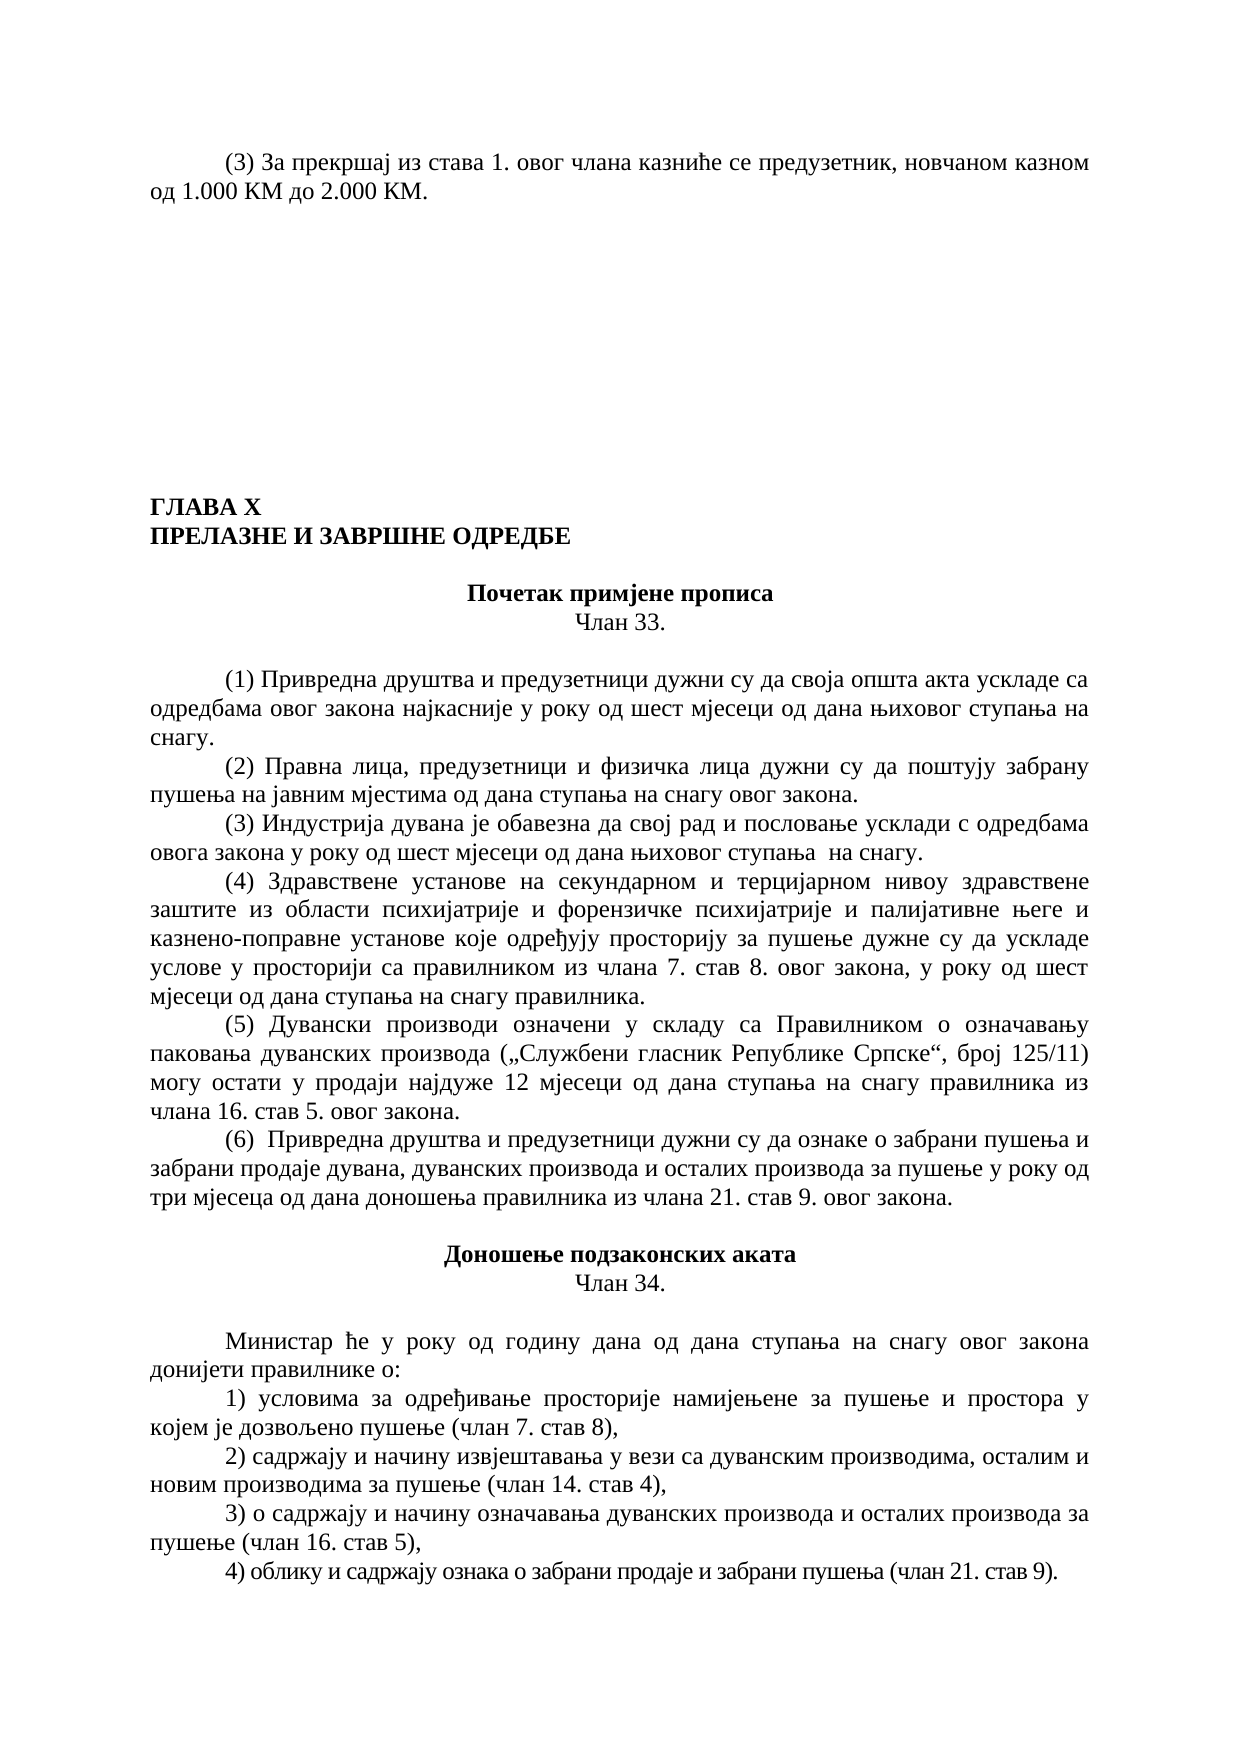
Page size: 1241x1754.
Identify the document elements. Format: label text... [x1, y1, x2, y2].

text (6) Привредна друштва и предузетници дужни су да ознаке о забрани пушења и забрани продаје дувана, дуванских производа и осталих производа за пушење у року од три мјесеца од дана доношења правилника из члана 21. став 9. овог закона. [150, 1124, 1090, 1211]
text (3) За прекршај из става 1. овог члана казниће се предузетник, новчаном казном од 1.000 КМ до 2.000 КМ. [150, 147, 1090, 204]
text 1) условима за одређивање просторије намијењене за пушење и простора у којем је дозвољено пушење (члан 7. став 8), [150, 1383, 1090, 1441]
text 3) о садржају и начину означавања дуванских производа и осталих производа за пушење (члан 16. став 5), [150, 1498, 1090, 1556]
text Члан 33. [150, 607, 1090, 636]
text Почетак примјене прописа [150, 578, 1090, 607]
text ПРЕЛАЗНЕ И ЗАВРШНЕ ОДРЕДБЕ [150, 521, 1090, 549]
text ГЛАВА X [150, 492, 1090, 521]
text (5) Дувански производи означени у складу са Правилником о означавању паковања дуванских производа („Службени гласник Републике Српске“, број 125/11) могу остати у продаји најдуже 12 мјесеци од дана ступања на снагу правилника из члана 16. став 5. овог закона. [150, 1009, 1090, 1124]
text Члан 34. [150, 1268, 1090, 1297]
text (2) Правна лица, предузетници и физичка лица дужни су да поштују забрану пушења на јавним мјестима од дана ступања на снагу овог закона. [150, 751, 1090, 808]
text (1) Привредна друштва и предузетници дужни су да своја општа акта ускладе са одредбама овог закона најкасније у року од шест мјесеци од дана њиховог ступања на снагу. [150, 664, 1090, 751]
text 4) облику и садржају ознака о забрани продаје и забрани пушења (члан 21. став 9). [150, 1556, 1090, 1584]
text (4) Здравствене установе на секундарном и терцијарном нивоу здравствене заштите из области психијатрије и форензичке психијатрије и палијативне његе и казнено-поправне установе које одређују просторију за пушење дужне су да ускладе услове у просторији са правилником из члана 7. став 8. овог закона, у року од шест мјесеци од дана ступања на снагу правилника. [150, 866, 1090, 1009]
text Доношење подзаконских аката [150, 1239, 1090, 1268]
text (3) Индустрија дувана је обавезна да свој рад и пословање усклади с одредбама овога закона у року од шест мјесеци од дана њиховог ступања на снагу. [150, 808, 1090, 866]
text Министар ће у року од годину дана од дана ступања на снагу овог закона донијети правилнике о: [150, 1326, 1090, 1383]
text 2) садржају и начину извјештавања у вези са дуванским производима, осталим и новим производима за пушење (члан 14. став 4), [150, 1441, 1090, 1498]
